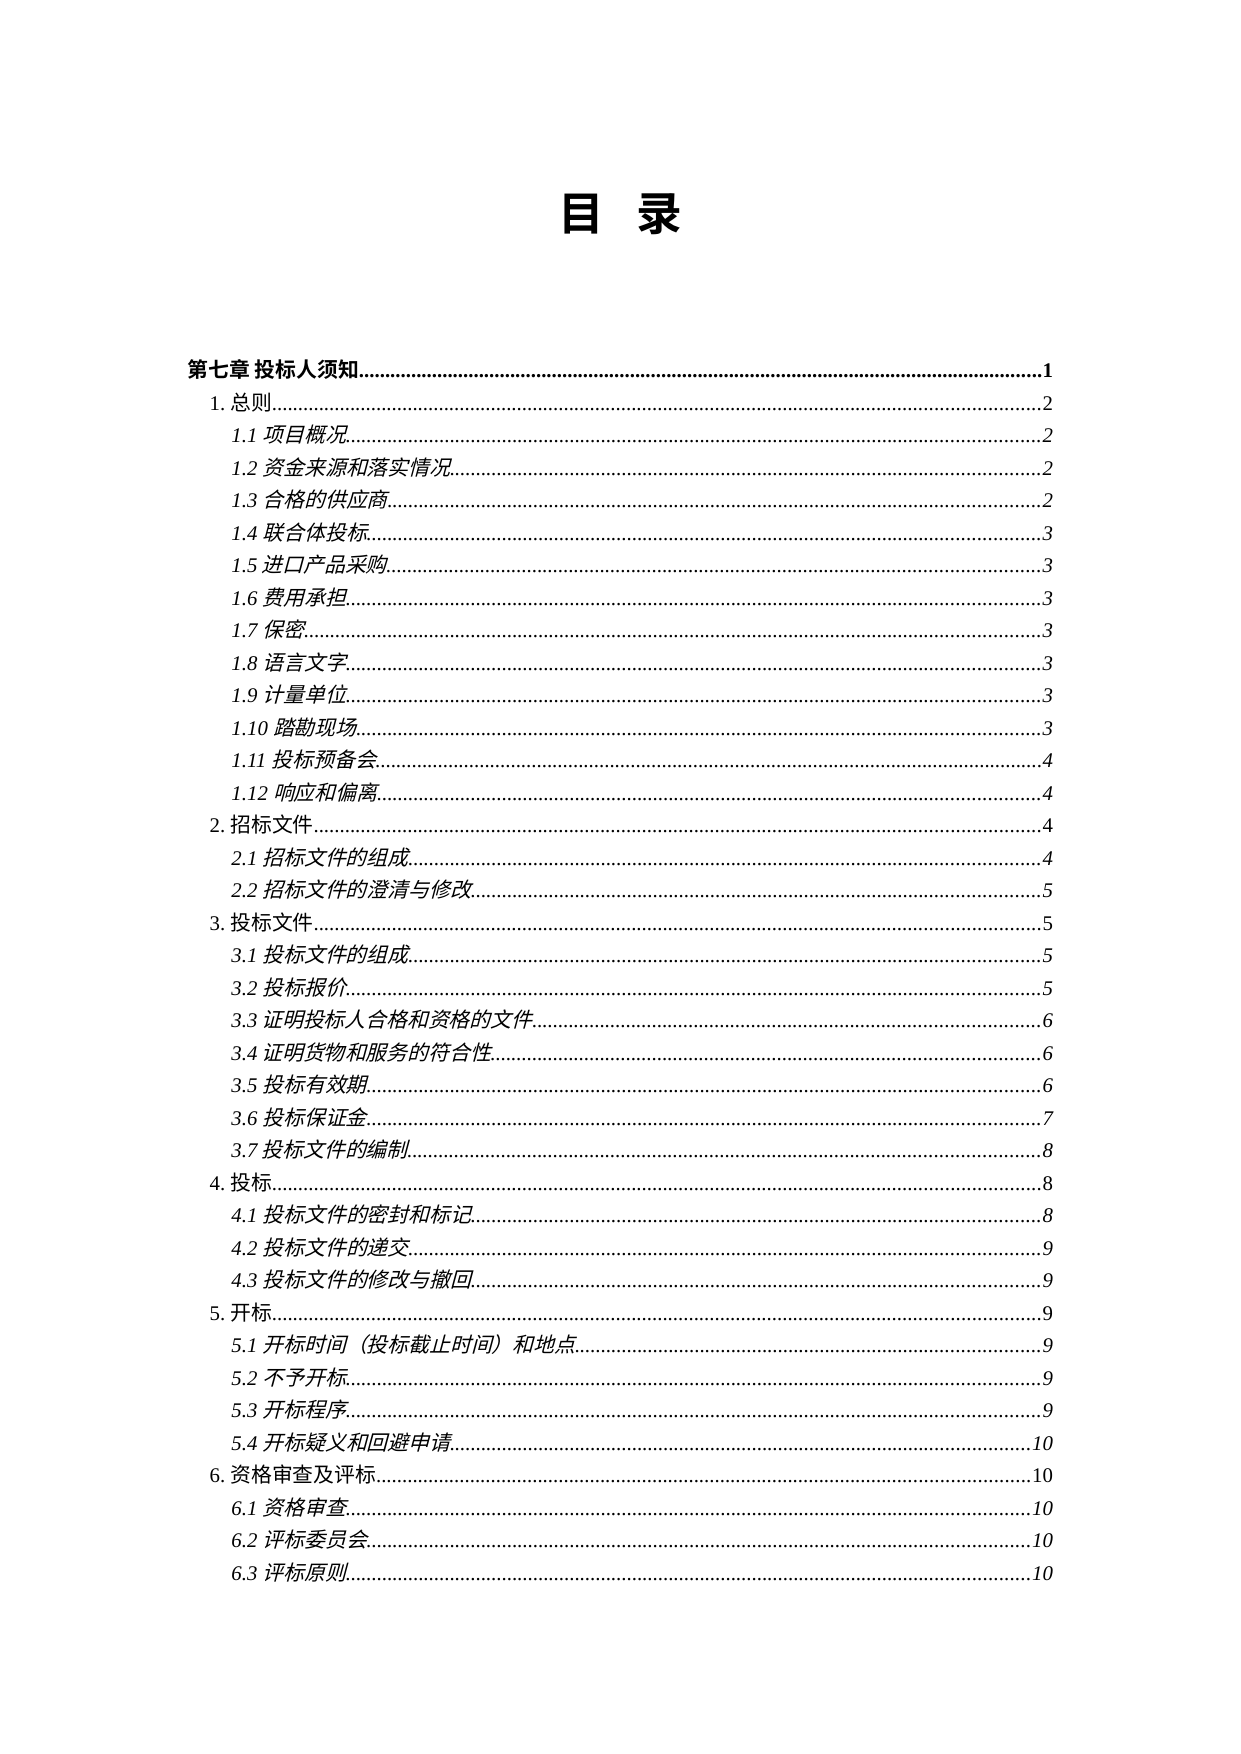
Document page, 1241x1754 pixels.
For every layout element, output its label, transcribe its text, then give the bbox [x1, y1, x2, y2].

text 5.2 不予开标 9 [231, 1360, 1053, 1392]
text 5.4 开标疑义和回避申请 10 [231, 1425, 1053, 1457]
text 3.3证明投标人合格和资格的文件 6 [231, 1002, 1053, 1035]
text 5.1 开标时间（投标截止时间）和地点 9 [231, 1327, 1053, 1360]
text 3.5 投标有效期 6 [231, 1067, 1053, 1100]
text 1.9 计量单位 3 [231, 677, 1053, 710]
subtitle 目 录 [187, 162, 1053, 259]
text 1.6 费用承担 3 [231, 580, 1053, 612]
text 1.12 响应和偏离 4 [231, 775, 1053, 807]
text 6.1 资格审查 10 [231, 1490, 1053, 1522]
text 2. 招标文件 4 [209, 807, 1053, 840]
text 6.2 评标委员会 10 [231, 1522, 1053, 1555]
text 4. 投标 8 [209, 1165, 1053, 1197]
text 3.1 投标文件的组成 5 [231, 937, 1053, 970]
text 1.5进口产品采购 3 [231, 547, 1053, 580]
text 1.11 投标预备会 4 [231, 742, 1053, 775]
text 第七章 投标人须知 1 [187, 352, 1053, 385]
text 3. 投标文件 5 [209, 905, 1053, 937]
text 3.6 投标保证金 7 [231, 1100, 1053, 1132]
text 1.4 联合体投标 3 [231, 515, 1053, 547]
text 1. 总则 2 [209, 385, 1053, 417]
text 1.3 合格的供应商 2 [231, 482, 1053, 515]
text 4.1 投标文件的密封和标记 8 [231, 1197, 1053, 1230]
text 2.2 招标文件的澄清与修改 5 [231, 872, 1053, 905]
text 1.8 语言文字 3 [231, 645, 1053, 677]
text 5. 开标 9 [209, 1295, 1053, 1327]
text 4.2 投标文件的递交 9 [231, 1230, 1053, 1262]
text 6.3 评标原则 10 [231, 1555, 1053, 1587]
text 1.1 项目概况 2 [231, 417, 1053, 450]
text 5.3 开标程序 9 [231, 1392, 1053, 1425]
text 3.4证明货物和服务的符合性 6 [231, 1035, 1053, 1067]
text 1.2 资金来源和落实情况 2 [231, 450, 1053, 482]
text 1.10 踏勘现场 3 [231, 710, 1053, 742]
text 2.1 招标文件的组成 4 [231, 840, 1053, 872]
text 4.3 投标文件的修改与撤回 9 [231, 1262, 1053, 1295]
text 1.7 保密 3 [231, 612, 1053, 645]
text 3.2 投标报价 5 [231, 970, 1053, 1002]
text 6. 资格审查及评标 10 [209, 1457, 1053, 1490]
text 3.7投标文件的编制 8 [231, 1132, 1053, 1165]
